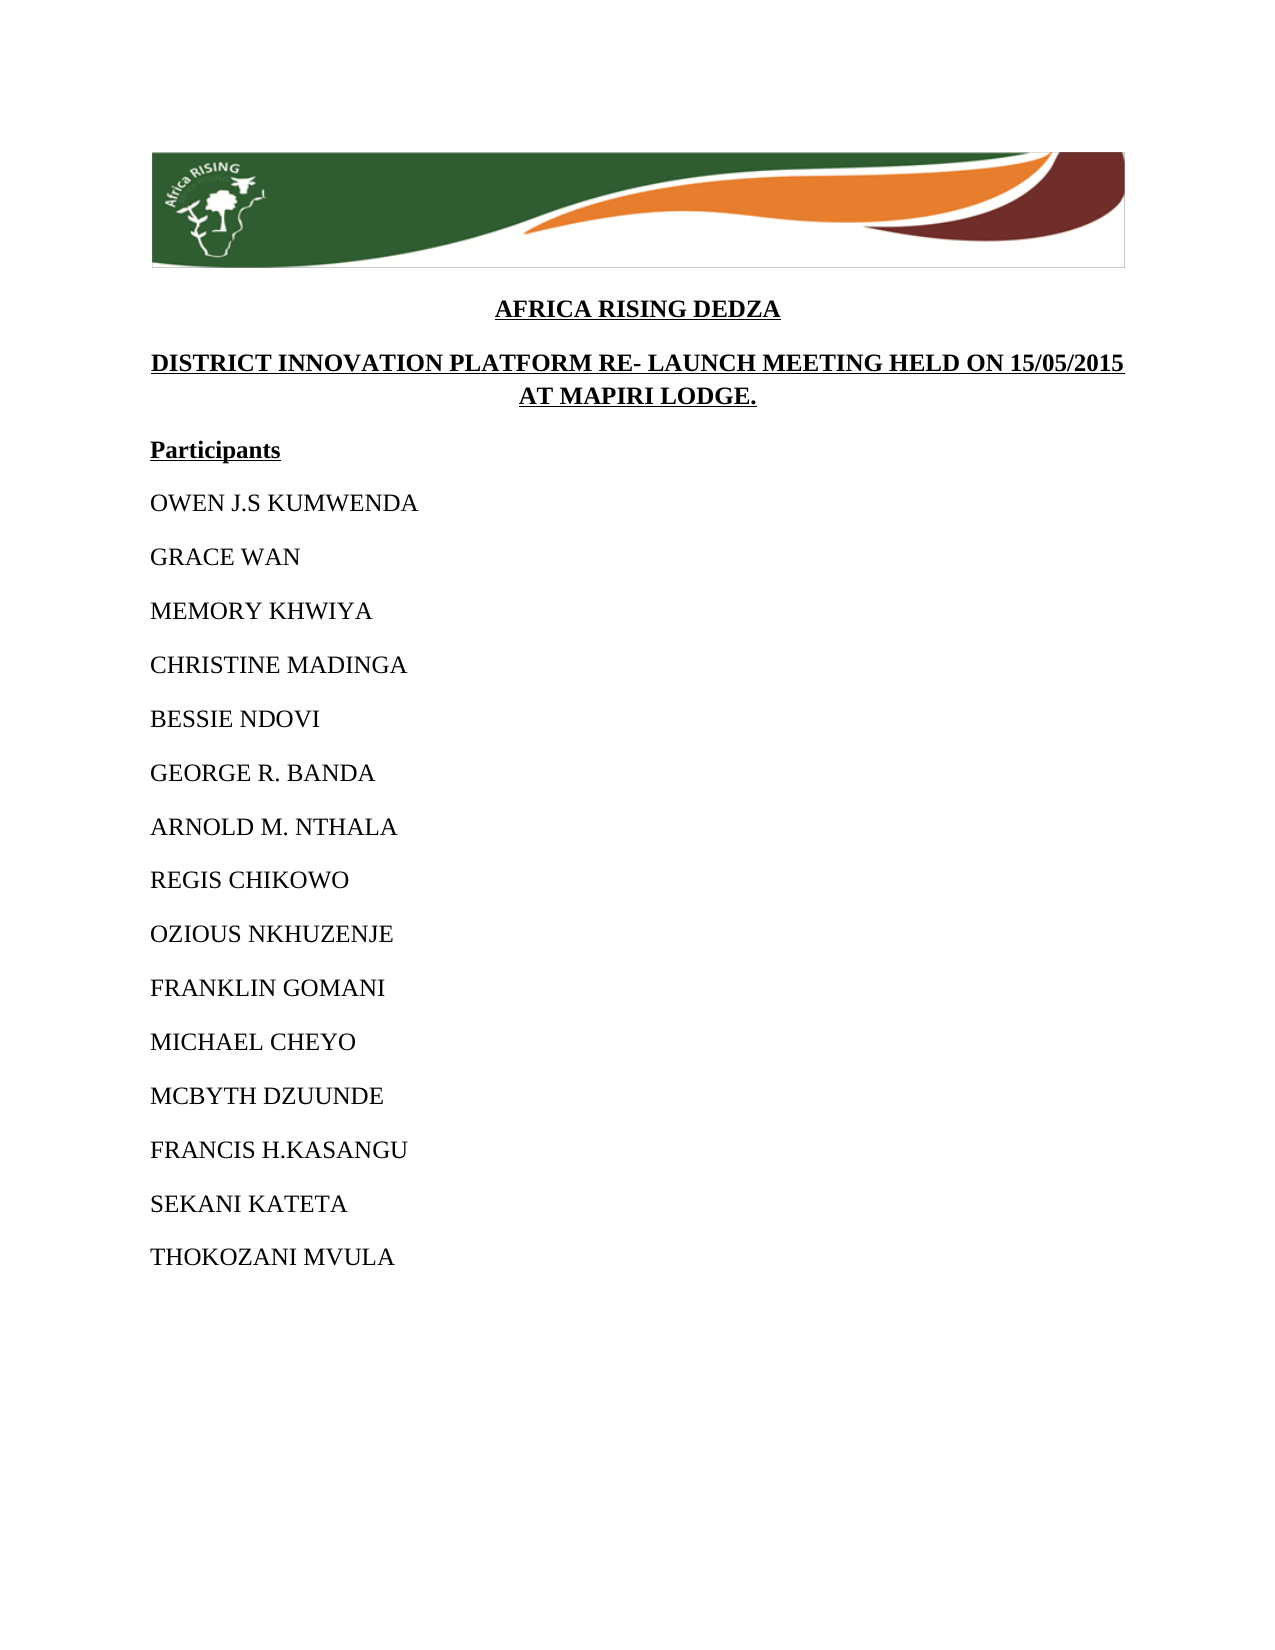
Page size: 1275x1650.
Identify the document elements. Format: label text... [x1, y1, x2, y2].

text DISTRICT INNOVATION PLATFORM RE- LAUNCH MEETING HELD ON 15/05/2015 AT MAPIRI LODGE. [150, 348, 1125, 409]
text MEMORY KHWIYA [150, 596, 1125, 625]
text MCBYTH DZUUNDE [150, 1081, 1125, 1110]
text Participants [150, 435, 1125, 463]
text FRANKLIN GOMANI [150, 973, 1125, 1002]
text THOKOZANI MVULA [150, 1242, 1125, 1271]
text MICHAEL CHEYO [150, 1027, 1125, 1056]
text OWEN J.S KUMWENDA [150, 488, 1125, 517]
text CHRISTINE MADINGA [150, 650, 1125, 679]
text GEORGE R. BANDA [150, 758, 1125, 787]
text ARNOLD M. NTHALA [150, 812, 1125, 840]
text GRACE WAN [150, 542, 1125, 571]
text BESSIE NDOVI [150, 704, 1125, 733]
text FRANCIS H.KASANGU [150, 1135, 1125, 1163]
text OZIOUS NKHUZENJE [150, 919, 1125, 948]
text REGIS CHIKOWO [150, 866, 1125, 894]
text AFRICA RISING DEDZA [150, 294, 1125, 323]
text SEKANI KATETA [150, 1189, 1125, 1217]
